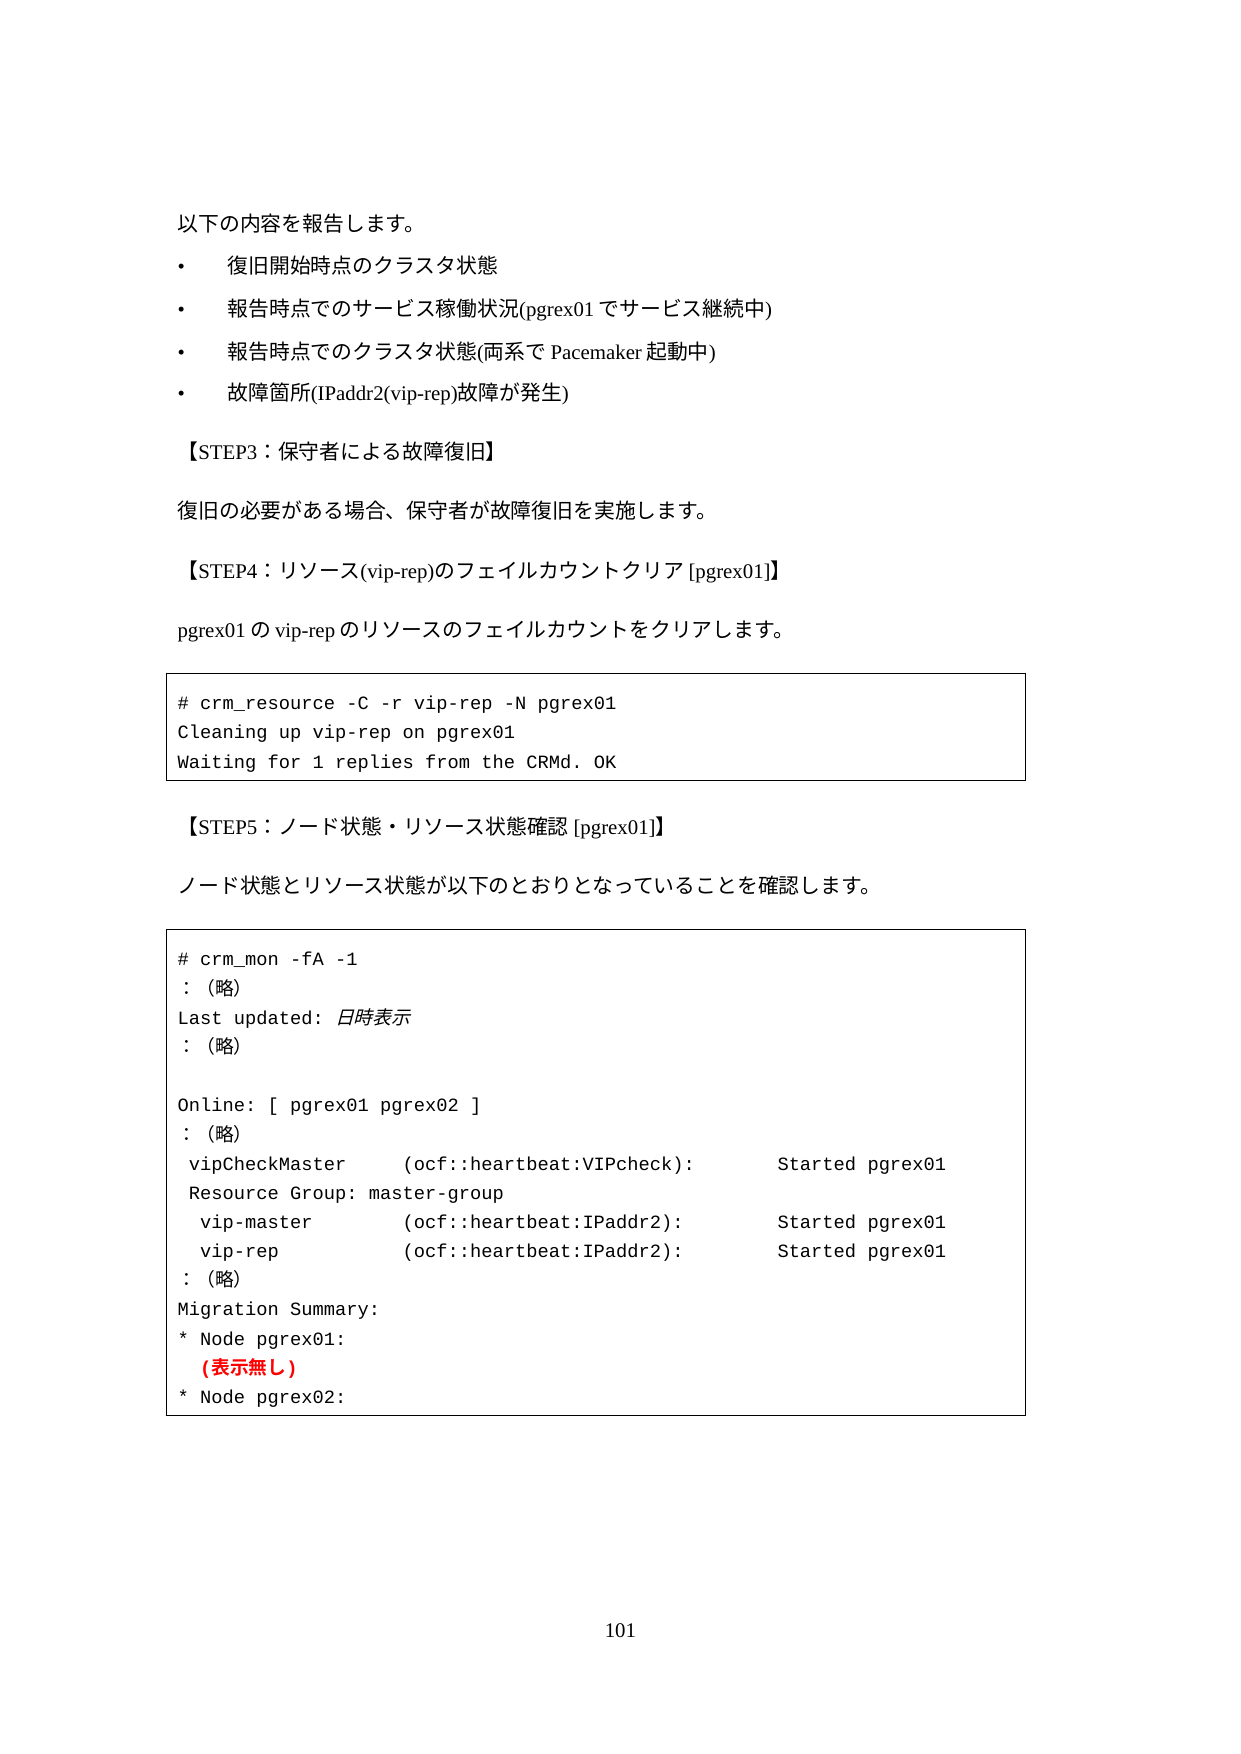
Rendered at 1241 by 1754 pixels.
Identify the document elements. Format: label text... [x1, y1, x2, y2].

list 復旧開始時点のクラスタ状態 [177, 249, 1063, 280]
text pgrex01のvip-repのリソースのフェイルカウントをクリアします。 [177, 613, 1054, 643]
list 報告時点でのサービス稼働状況(pgrex01でサービス継続中) [177, 292, 1063, 322]
text ノード状態とリソース状態が以下のとおりとなっていることを確認します。 [177, 869, 1054, 899]
text 【STEP4：リソース(vip-rep)のフェイルカウントクリア [pgrex01]】 [177, 554, 1054, 584]
list 故障箇所(IPaddr2(vip-rep)故障が発生) [177, 378, 1063, 406]
text 以下の内容を報告します。 [177, 207, 1054, 237]
text 【STEP3：保守者による故障復旧】 [177, 435, 1054, 465]
table_header # crm_resource -C -r vip-rep -N pgrex01 Cleaning up vip-rep on pgrex01 Waiting for 1 replies from the CRMd. OK [167, 674, 1025, 780]
list 報告時点でのクラスタ状態(両系でPacemaker起動中) [177, 335, 1063, 365]
text 復旧の必要がある場合、保守者が故障復旧を実施します。 [177, 494, 1054, 525]
text 【STEP5：ノード状態・リソース状態確認 [pgrex01]】 [177, 810, 1054, 840]
table_header # crm_mon -fA -1 ：（略） Last updated: 日時表示 ：（略） Online: [ pgrex01 pgrex02 ] ：（略） vipCheckMaster (ocf::heartbeat:VIPcheck): Started pgrex01 Resource Group: master-group vip-master (ocf::heartbeat:IPaddr2): Started pgrex01 vip-rep (ocf::heartbeat:IPaddr2): Started pgrex01 ：（略） Migration Summary: * Node pgrex01: (表示無し) * Node pgrex02: [167, 930, 1025, 1415]
